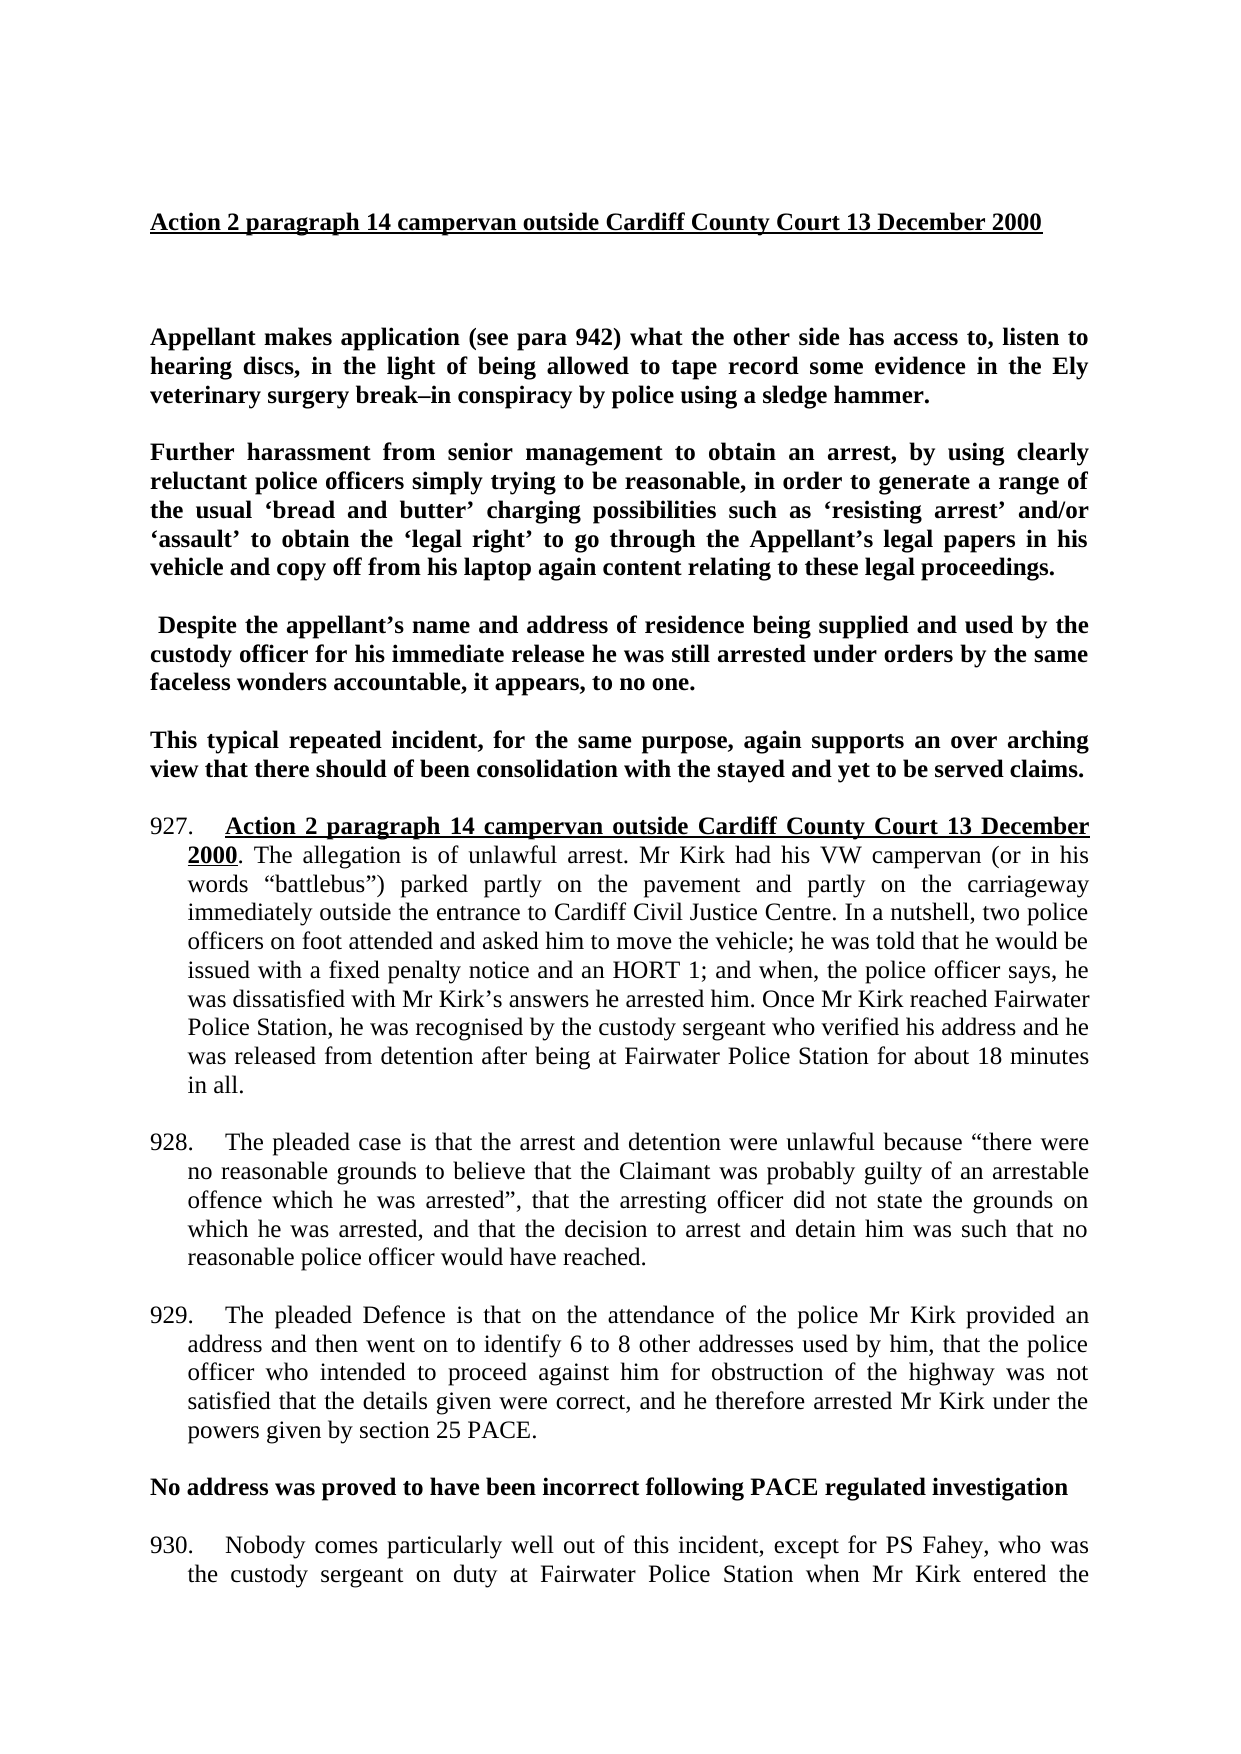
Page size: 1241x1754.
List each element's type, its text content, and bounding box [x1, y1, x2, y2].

text Despite the appellant’s name and address of residence being supplied and used by the custody officer for his immediate release he was still arrested under orders by the same faceless wonders accountable, it appears, to no one. [150, 610, 1090, 696]
text Appellant makes application (see para 942) what the other side has access to, listen to hearing discs, in the light of being allowed to tape record some evidence in the Ely veterinary surgery break–in conspiracy by police using a sledge hammer. [150, 322, 1090, 409]
list Action 2 paragraph 14 campervan outside Cardiff County Court 13 December 2000. The allegation is of unlawful arrest. Mr Kirk had his VW campervan (or in his words “battlebus”) parked partly on the pavement and partly on the carriageway immediately outside the entrance to Cardiff Civil Justice Centre. In a nutshell, two police officers on foot attended and asked him to move the vehicle; he was told that he would be issued with a fixed penalty notice and an HORT 1; and when, the police officer says, he was dissatisfied with Mr Kirk’s answers he arrested him. Once Mr Kirk reached Fairwater Police Station, he was recognised by the custody sergeant who verified his address and he was released from detention after being at Fairwater Police Station for about 18 minutes in all. [150, 811, 1090, 1099]
text Further harassment from senior management to obtain an arrest, by using clearly reluctant police officers simply trying to be reasonable, in order to generate a range of the usual ‘bread and butter’ charging possibilities such as ‘resisting arrest’ and/or ‘assault’ to obtain the ‘legal right’ to go through the Appellant’s legal papers in his vehicle and copy off from his laptop again content relating to these legal proceedings. [150, 437, 1090, 581]
list The pleaded Defence is that on the attendance of the police Mr Kirk provided an address and then went on to identify 6 to 8 other addresses used by him, that the police officer who intended to proceed against him for obstruction of the highway was not satisfied that the details given were correct, and he therefore arrested Mr Kirk under the powers given by section 25 PACE. [150, 1300, 1090, 1444]
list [150, 1530, 1090, 1587]
text Action 2 paragraph 14 campervan outside 13 December 2000 [150, 207, 1090, 236]
text No address was proved to have been incorrect following PACE regulated investigation [150, 1472, 1090, 1501]
text This typical repeated incident, for the same purpose, again supports an over arching view that there should of been consolidation with the stayed and yet to be served claims. [150, 725, 1090, 782]
list The pleaded case is that the arrest and detention were unlawful because “there were no reasonable grounds to believe that the Claimant was probably guilty of an arrestable offence which he was arrested”, that the arresting officer did not state the grounds on which he was arrested, and that the decision to arrest and detain him was such that no reasonable police officer would have reached. [150, 1127, 1090, 1271]
